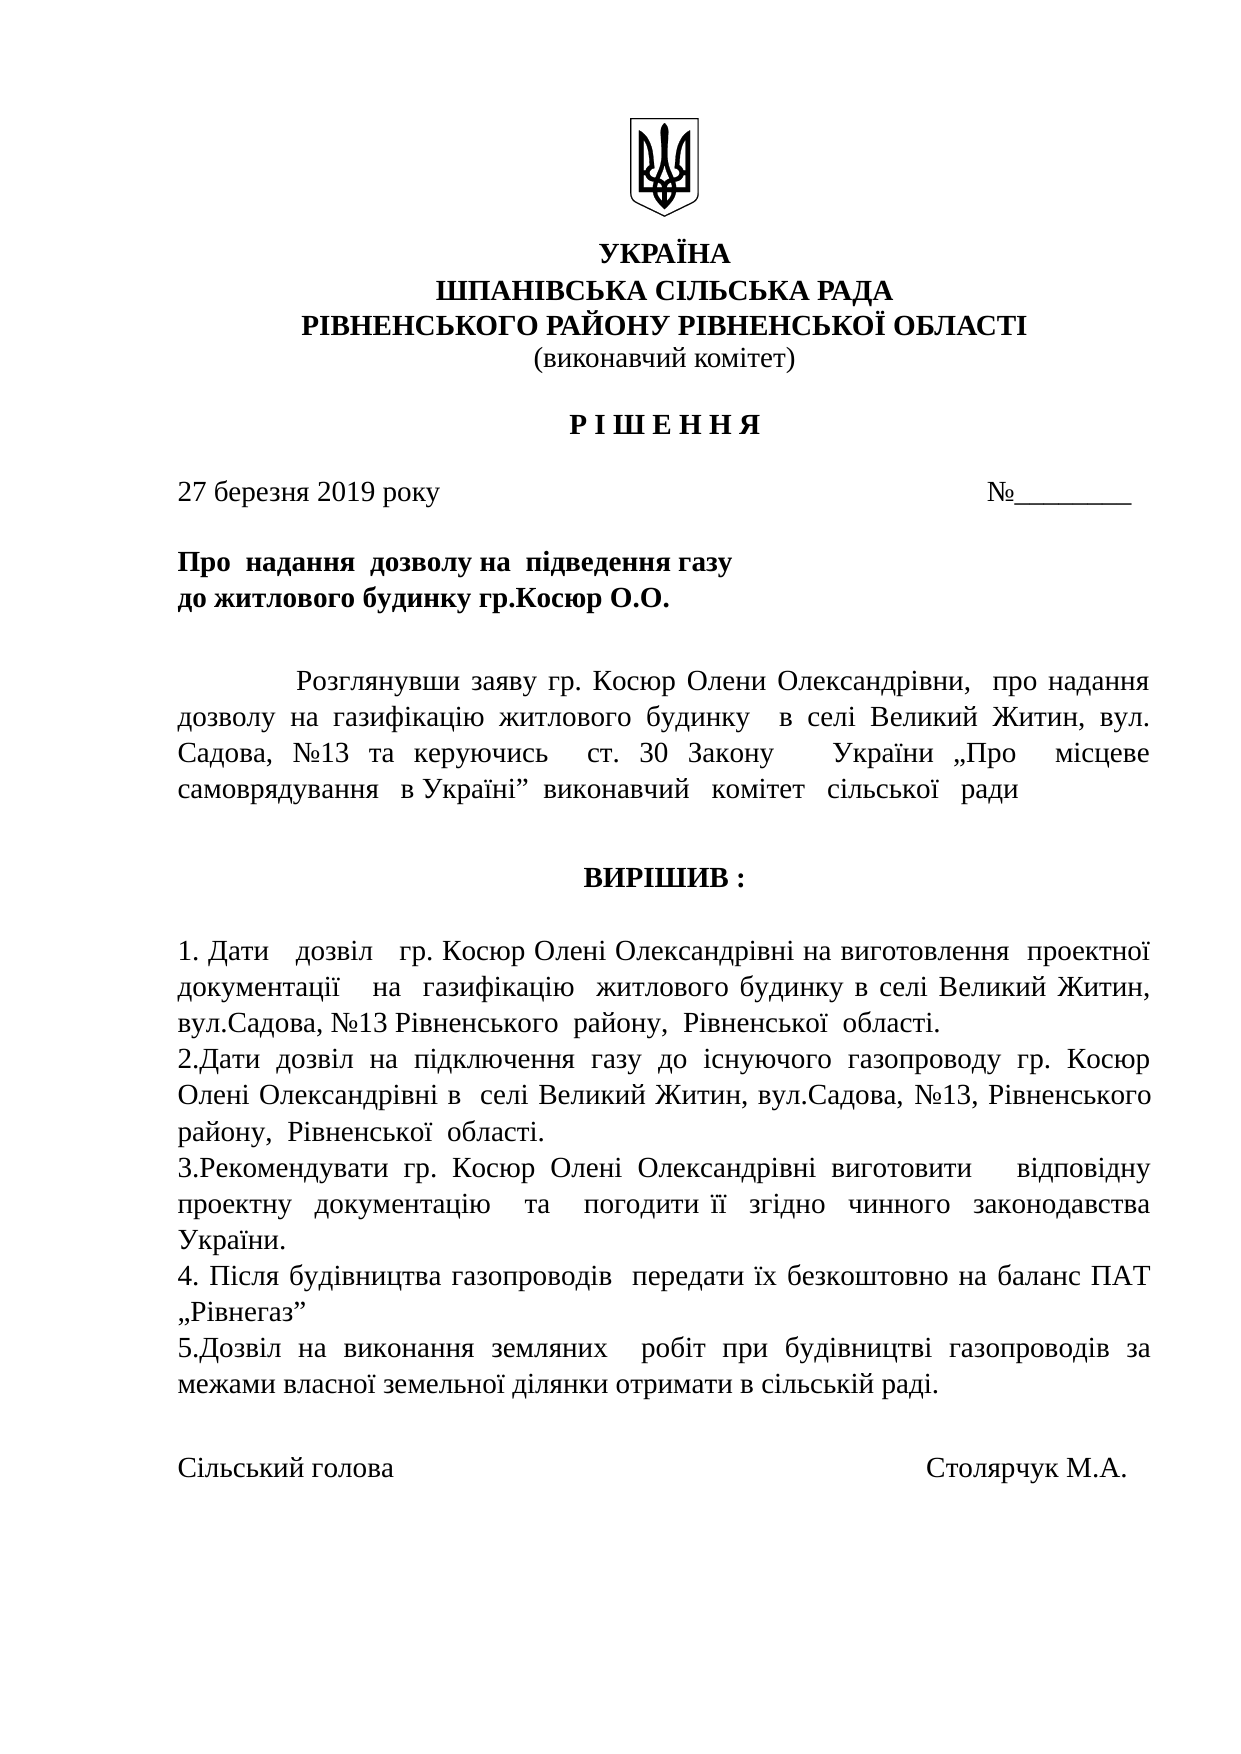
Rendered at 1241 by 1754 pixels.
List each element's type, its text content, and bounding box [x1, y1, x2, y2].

text Р І Ш Е Н Н Я [177, 407, 1152, 441]
text 5.Дозвіл на виконання земляних робіт при будівництві газопроводів за межами власної земельної ділянки отримати в сільській раді. [177, 1331, 1152, 1400]
text 4. Після будівництва газопроводів передати їх безкоштовно на баланс ПАТ „Рівнегаз” [177, 1258, 1152, 1328]
text Розглянувши заяву гр. Косюр Олени Олександрівни, про надання дозволу на газифікацію житлового будинку в селі Великий Житин, вул. Садова, №13 та керуючись ст. 30 Закону України „Про місцеве самоврядування в Україні” виконавчий комітет сільської ради [177, 663, 1152, 805]
text 2.Дати дозвіл на підключення газу до існуючого газопроводу гр. Косюр Олені Олександрівні в селі Великий Житин, вул.Садова, №13, Рівненського району, Рівненської області. [177, 1041, 1152, 1147]
text Сільський голова Столярчук М.А. [177, 1450, 1152, 1483]
text Про надання дозволу на підведення газу [177, 544, 1152, 578]
text РІВНЕНСЬКОГО РАЙОНУ РІВНЕНСЬКОЇ ОБЛАСТІ [177, 317, 1152, 340]
text до житлового будинку гр.Косюр О.О. [177, 580, 1152, 614]
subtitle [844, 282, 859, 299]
text 1. Дати дозвіл гр. Косюр Олені Олександрівні на виготовлення проектної документації на газифікацію житлового будинку в селі Великий Житин, вул.Садова, №13 Рівненського району, Рівненської області. [177, 933, 1152, 1039]
subtitle ШПАНІВСЬКА сільська рада [177, 282, 853, 305]
text 3.Рекомендувати гр. Косюр Олені Олександрівні виготовити відповідну проектну документацію та погодити її згідно чинного законодавства України. [177, 1150, 1152, 1256]
text ВИРІШИВ : [177, 861, 1152, 894]
text 27 березня 2019 року №________ [177, 474, 1152, 508]
text Україна [177, 236, 1152, 269]
text (виконавчий комітет) [177, 340, 1152, 374]
subtitle ШПАНІВСЬКА сільська рада [871, 282, 1152, 305]
